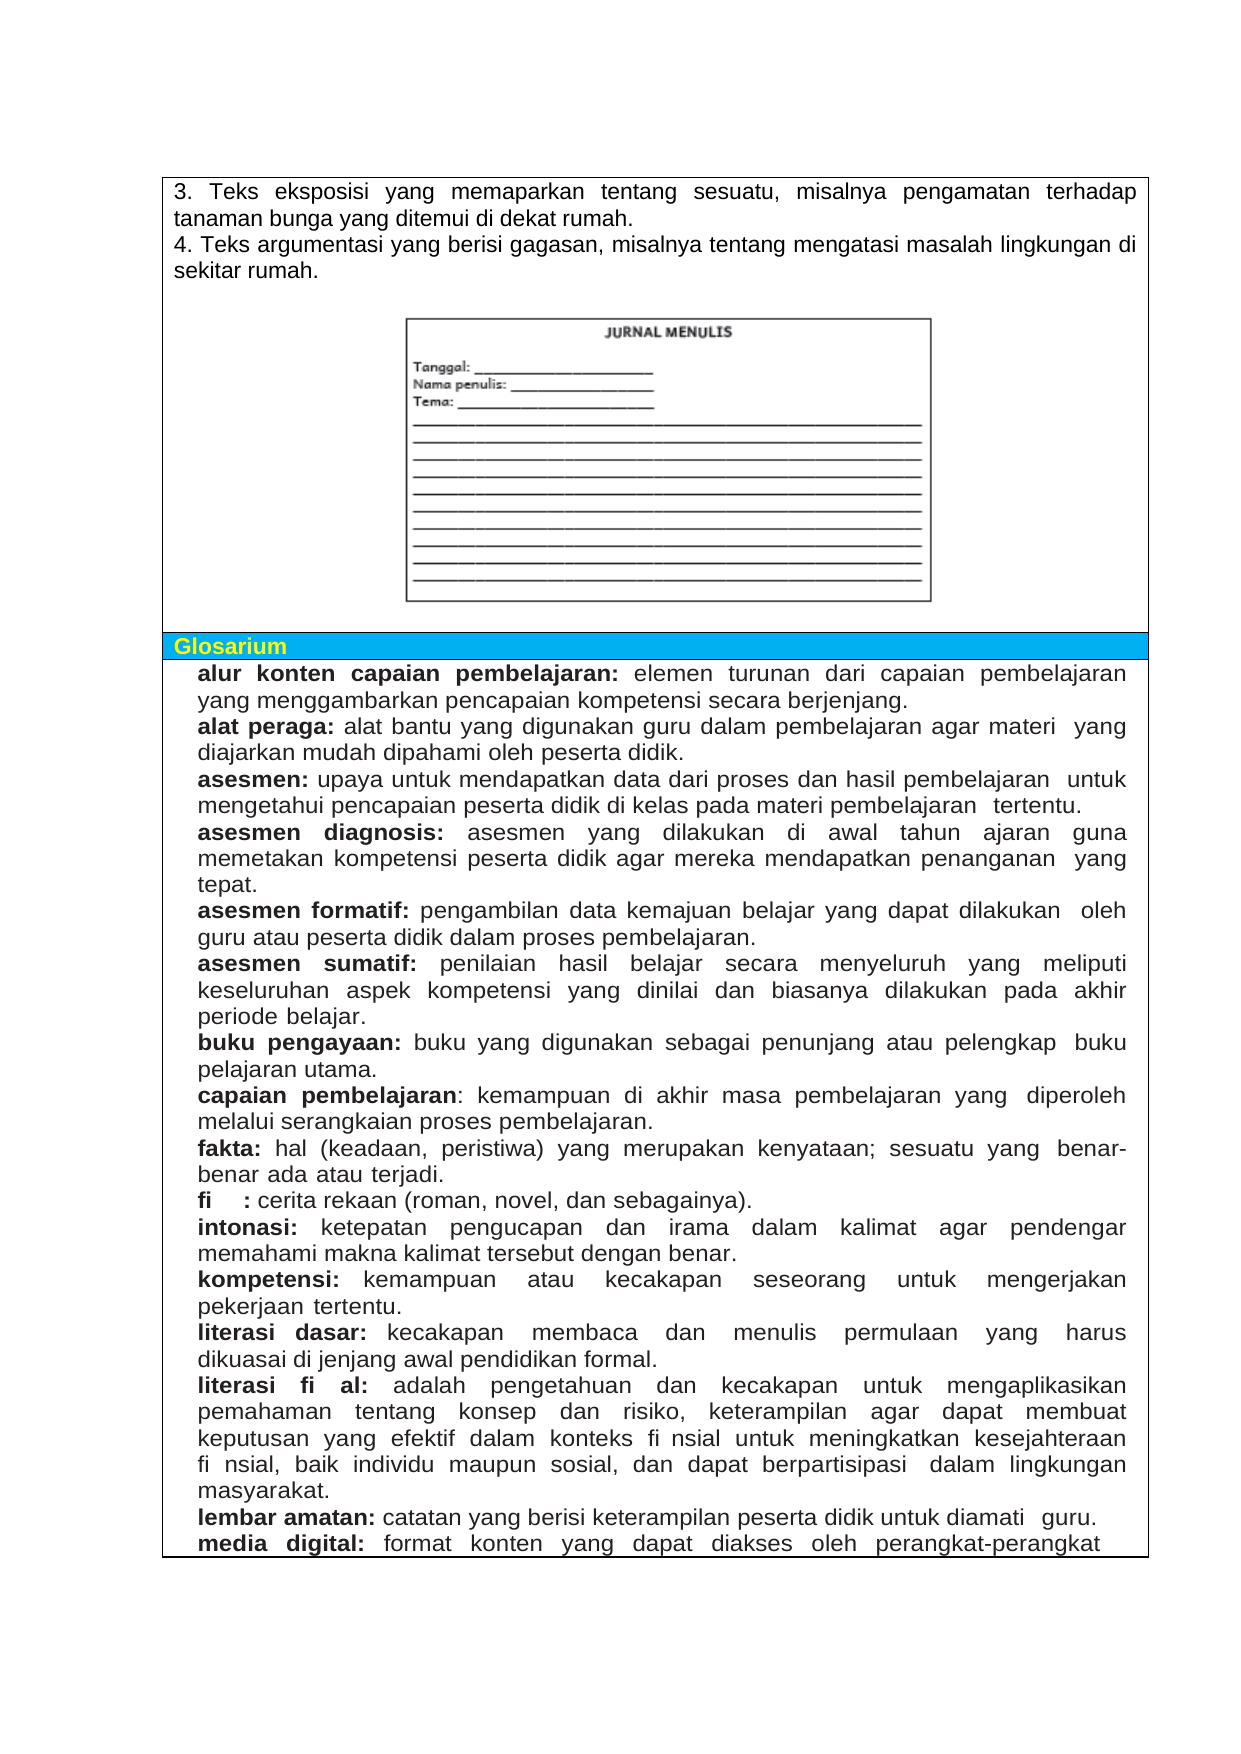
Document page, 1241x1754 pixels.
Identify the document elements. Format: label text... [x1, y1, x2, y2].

table_cell Glosarium [163, 633, 1148, 659]
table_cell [163, 178, 1148, 632]
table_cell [163, 660, 1148, 1556]
picture [392, 310, 957, 632]
